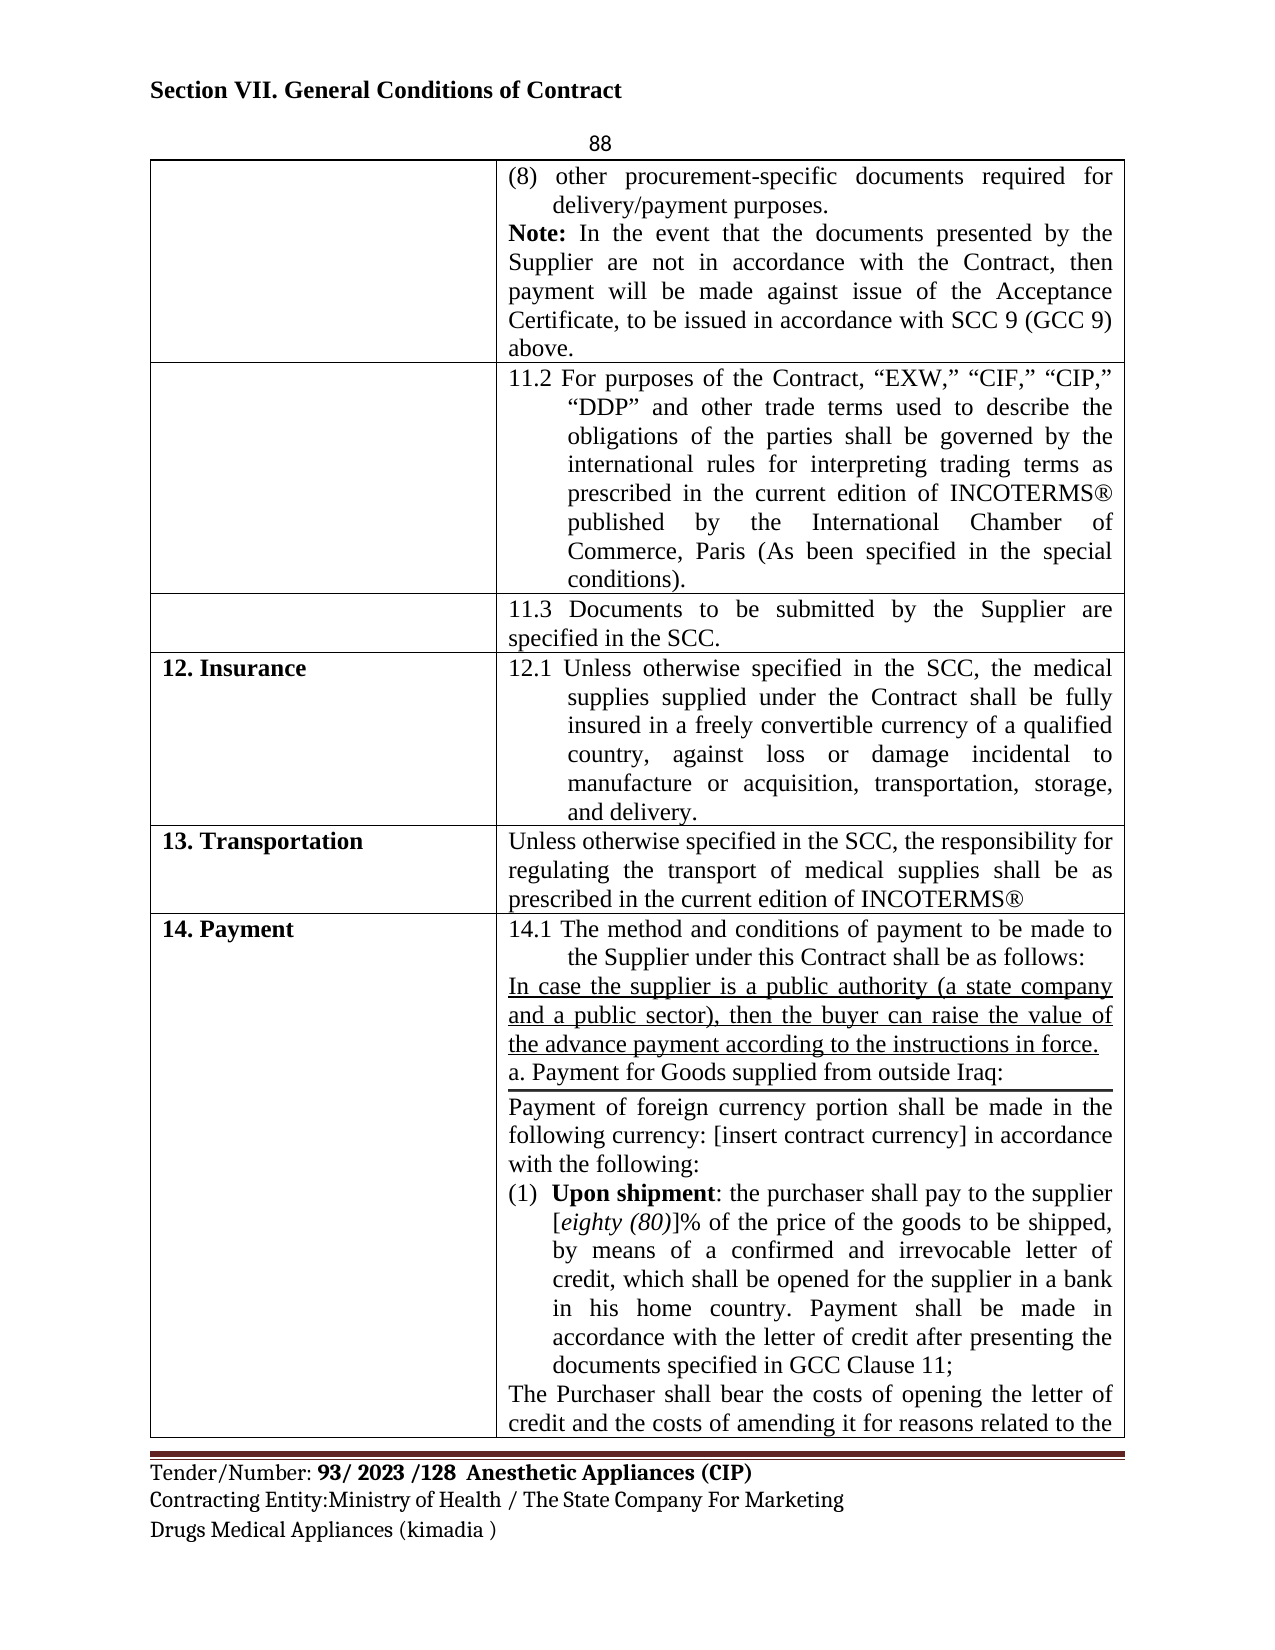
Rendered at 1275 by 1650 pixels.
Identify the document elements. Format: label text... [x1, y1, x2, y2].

table_cell [151, 594, 496, 652]
table_cell 12. Insurance [151, 653, 496, 825]
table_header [497, 161, 1124, 362]
table_cell 11.2 For purposes of the Contract, “EXW,” “CIF,” “CIP,” “DDP” and other trade terms used to describe the obligations of the parties shall be governed by the international rules for interpreting trading terms as prescribed in the current edition of INCOTERMS® published by the International Chamber of Commerce, Paris (As been specified in the special conditions). [497, 363, 1124, 593]
table_cell 13. Transportation [151, 826, 496, 913]
table_cell Unless otherwise specified in the SCC, the responsibility for regulating the transport of medical supplies shall be as prescribed in the current edition of INCOTERMS® [497, 826, 1124, 913]
table_cell [151, 363, 496, 593]
table_header [151, 161, 496, 362]
table_cell 12.1 Unless otherwise specified in the SCC, the medical supplies supplied under the Contract shall be fully insured in a freely convertible currency of a qualified country, against loss or damage incidental to manufacture or acquisition, transportation, storage, and delivery. [497, 653, 1124, 825]
table_cell 14. Payment [151, 914, 496, 1437]
table_cell 11.3 Documents to be submitted by the Supplier are specified in the SCC. [497, 594, 1124, 652]
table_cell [497, 914, 1124, 1437]
